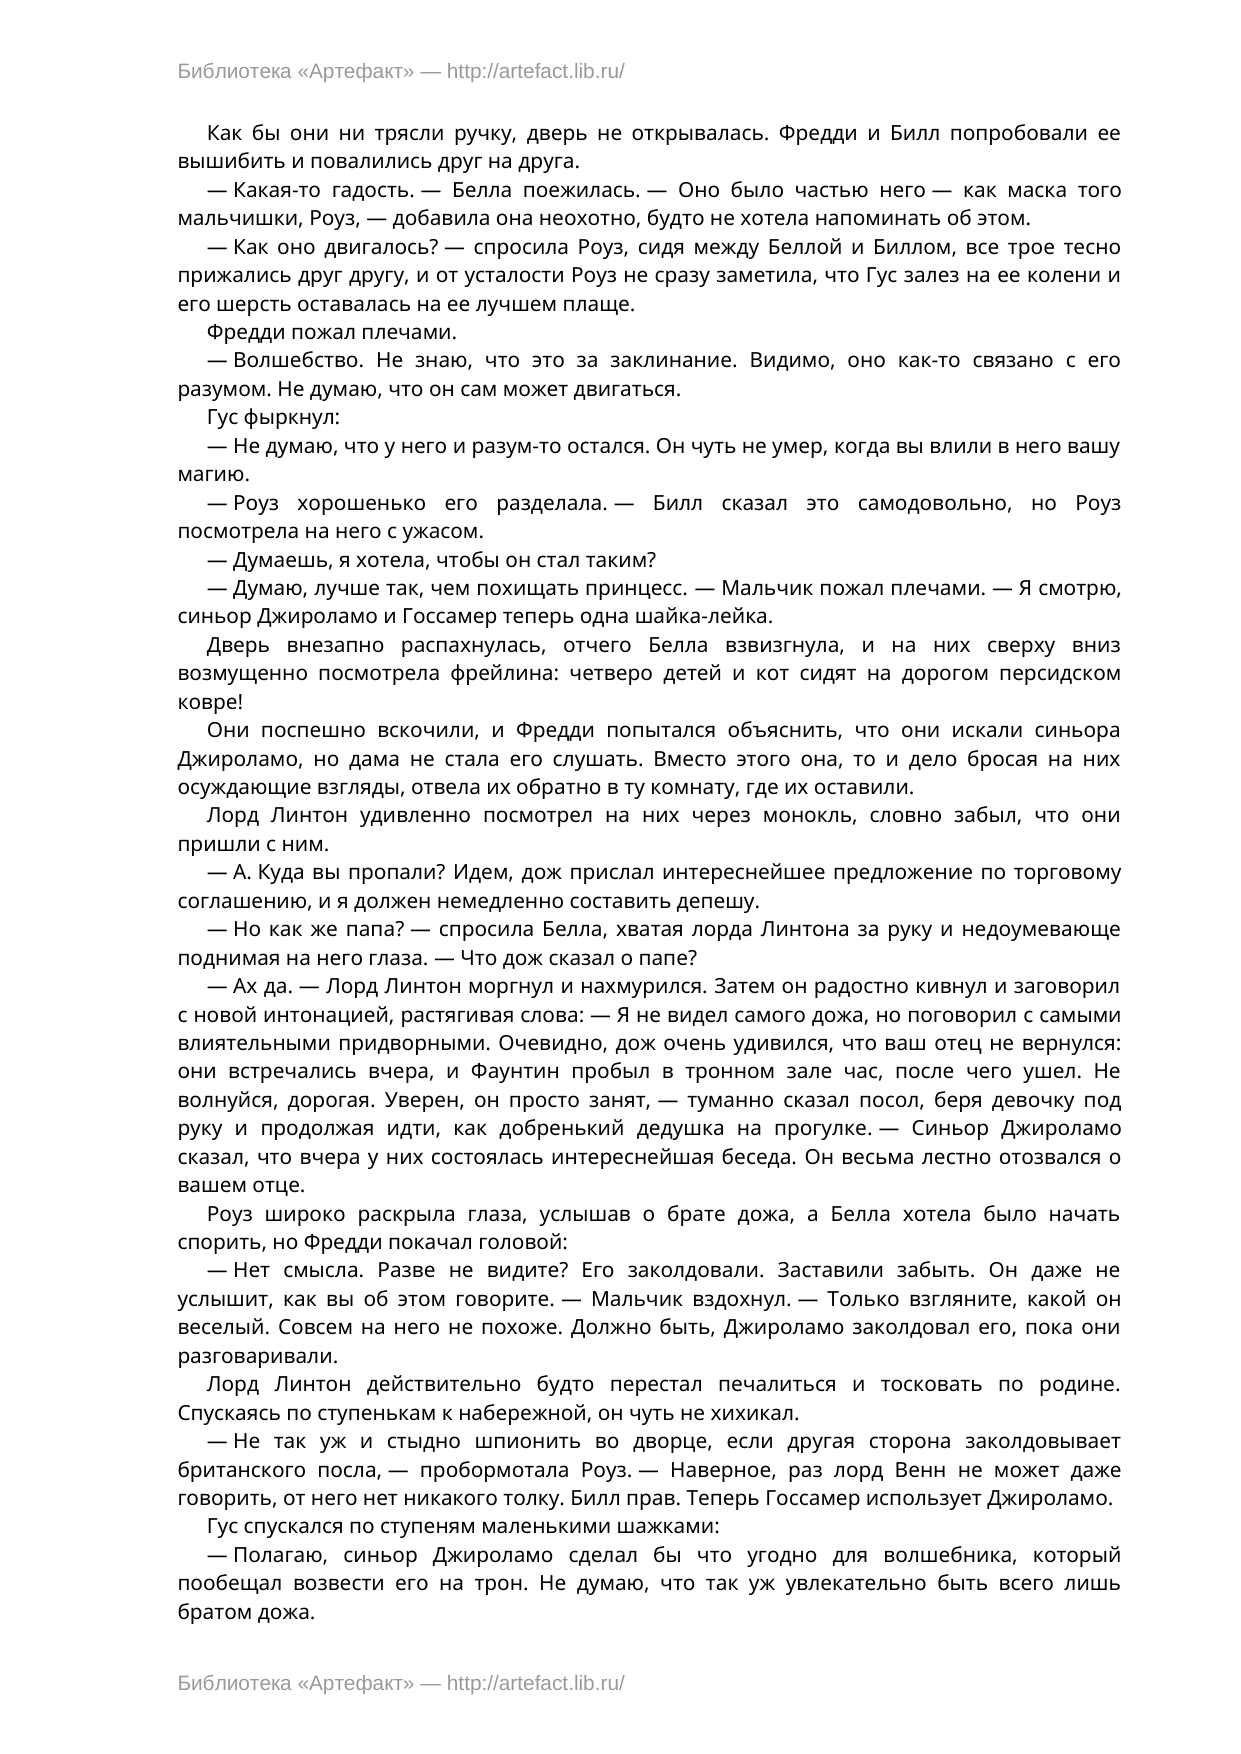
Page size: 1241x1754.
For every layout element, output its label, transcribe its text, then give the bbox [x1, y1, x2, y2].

text Они поспешно вскочили, и Фредди попытался объяснить, что они искали синьора Джироламо, но дама не стала его слушать. Вместо этого она, то и дело бросая на них осуждающие взгляды, отвела их обратно в ту комнату, где их оставили. [177, 715, 1122, 801]
text — А. Куда вы пропали? Идем, дож прислал интереснейшее предложение по торговому соглашению, и я должен немедленно составить депешу. [177, 857, 1122, 914]
text — Не так уж и стыдно шпионить во дворце, если другая сторона заколдовывает британского посла, — пробормотала Роуз. — Наверное, раз лорд Венн не может даже говорить, от него нет никакого толку. Билл прав. Теперь Госсамер использует Джироламо. [177, 1426, 1122, 1512]
text — Нет смысла. Разве не видите? Его заколдовали. Заставили забыть. Он даже не услышит, как вы об этом говорите. — Мальчик вздохнул. — Только взгляните, какой он веселый. Совсем на него не похоже. Должно быть, Джироламо заколдовал его, пока они разговаривали. [177, 1256, 1122, 1369]
text — Полагаю, синьор Джироламо сделал бы что угодно для волшебника, который пообещал возвести его на трон. Не думаю, что так уж увлекательно быть всего лишь братом дожа. [177, 1540, 1122, 1625]
text Дверь внезапно распахнулась, отчего Белла взвизгнула, и на них сверху вниз возмущенно посмотрела фрейлина: четверо детей и кот сидят на дорогом персидском ковре! [177, 630, 1122, 715]
text — Волшебство. Не знаю, что это за заклинание. Видимо, оно как-то связано с его разумом. Не думаю, что он сам может двигаться. [177, 346, 1122, 402]
text Лорд Линтон удивленно посмотрел на них через монокль, словно забыл, что они пришли с ним. [177, 801, 1122, 857]
text — Роуз хорошенько его разделала. — Билл сказал это самодовольно, но Роуз посмотрела на него с ужасом. [177, 488, 1122, 545]
text Гус спускался по ступеням маленькими шажками: [177, 1512, 1122, 1540]
text Лорд Линтон действительно будто перестал печалиться и тосковать по родине. Спускаясь по ступенькам к набережной, он чуть не хихикал. [177, 1369, 1122, 1426]
text — Как оно двигалось? — спросила Роуз, сидя между Беллой и Биллом, все трое тесно прижались друг другу, и от усталости Роуз не сразу заметила, что Гус залез на ее колени и его шерсть оставалась на ее лучшем плаще. [177, 232, 1122, 317]
text Фредди пожал плечами. [177, 317, 1122, 346]
text — Ах да. — Лорд Линтон моргнул и нахмурился. Затем он радостно кивнул и заговорил с новой интонацией, растягивая слова: — Я не видел самого дожа, но поговорил с самыми влиятельными придворными. Очевидно, дож очень удивился, что ваш отец не вернулся: они встречались вчера, и Фаунтин пробыл в тронном зале час, после чего ушел. Не волнуйся, дорогая. Уверен, он просто занят, — туманно сказал посол, беря девочку под руку и продолжая идти, как добренький дедушка на прогулке. — Синьор Джироламо сказал, что вчера у них состоялась интереснейшая беседа. Он весьма лестно отозвался о вашем отце. [177, 971, 1122, 1199]
text Роуз широко раскрыла глаза, услышав о брате дожа, а Белла хотела было начать спорить, но Фредди покачал головой: [177, 1199, 1122, 1256]
text — Думаю, лучше так, чем похищать принцесс. — Мальчик пожал плечами. — Я смотрю, синьор Джироламо и Госсамер теперь одна шайка-лейка. [177, 573, 1122, 630]
text — Думаешь, я хотела, чтобы он стал таким? [177, 545, 1122, 573]
text — Не думаю, что у него и разум-то остался. Он чуть не умер, когда вы влили в него вашу магию. [177, 431, 1122, 488]
text Гус фыркнул: [177, 402, 1122, 431]
text — Но как же папа? — спросила Белла, хватая лорда Линтона за руку и недоумевающе поднимая на него глаза. — Что дож сказал о папе? [177, 914, 1122, 971]
text — Какая-то гадость. — Белла поежилась. — Оно было частью него — как маска того мальчишки, Роуз, — добавила она неохотно, будто не хотела напоминать об этом. [177, 175, 1122, 232]
text Как бы они ни трясли ручку, дверь не открывалась. Фредди и Билл попробовали ее вышибить и повалились друг на друга. [177, 118, 1122, 175]
